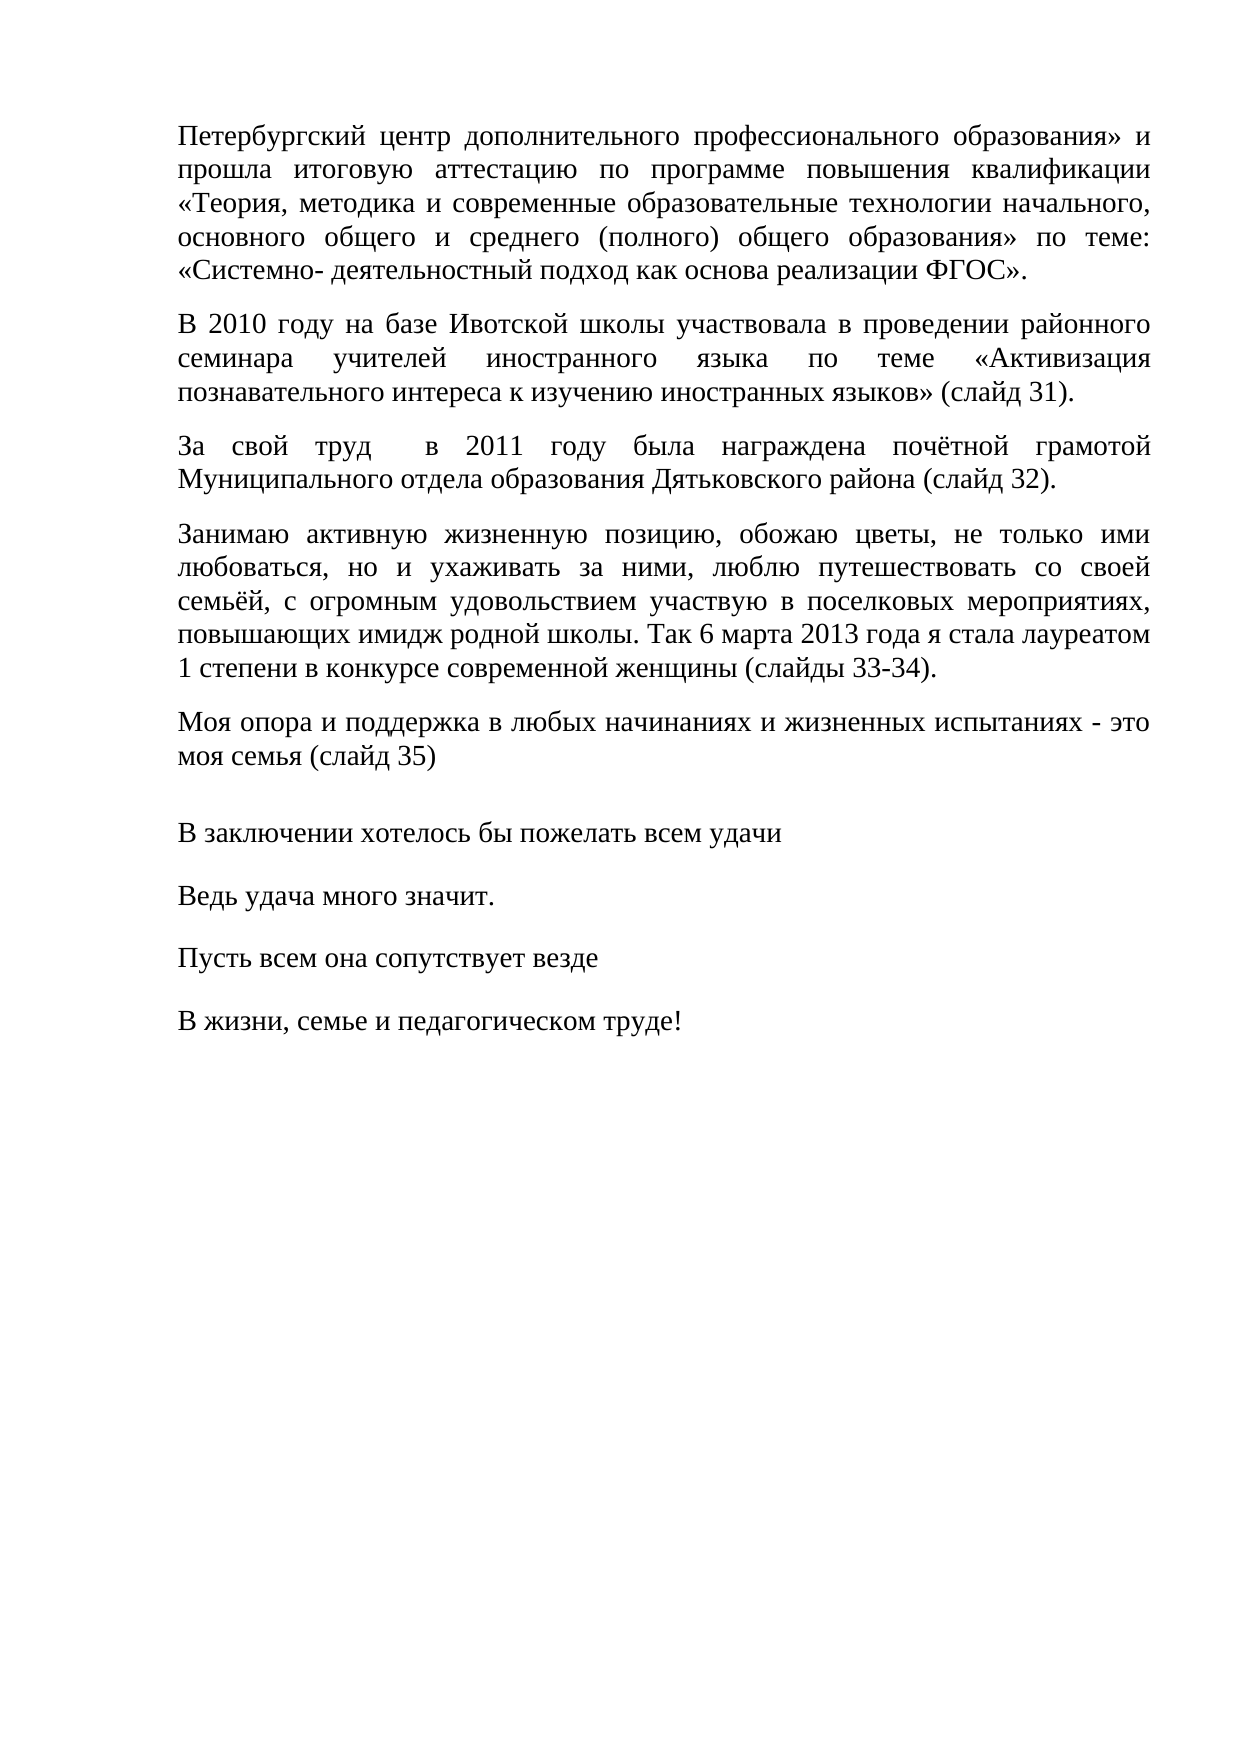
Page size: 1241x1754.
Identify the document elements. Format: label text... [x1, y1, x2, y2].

text Занимаю активную жизненную позицию, обожаю цветы, не только ими любоваться, но и ухаживать за ними, люблю путешествовать со своей семьёй, с огромным удовольствием участвую в поселковых мероприятиях, повышающих имидж родной школы. Так 6 марта 2013 года я стала лауреатом 1 степени в конкурсе современной женщины (слайды 33-34). [177, 516, 1152, 684]
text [177, 118, 1152, 286]
text За свой труд в 2011 году была награждена почётной грамотой Муниципального отдела образования Дятьковского района (слайд 32). [177, 428, 1152, 495]
text Ведь удача много значит. [177, 855, 1152, 918]
text Пусть всем она сопутствует везде [177, 918, 1152, 980]
text В 2010 году на базе Ивотской школы участвовала в проведении районного семинара учителей иностранного языка по теме «Активизация познавательного интереса к изучению иностранных языков» (слайд 31). [177, 307, 1152, 407]
text Моя опора и поддержка в любых начинаниях и жизненных испытаниях - это моя семья (слайд 35) [177, 704, 1152, 772]
text В жизни, семье и педагогическом труде! [177, 980, 1152, 1043]
text В заключении хотелось бы пожелать всем удачи [177, 792, 1152, 855]
